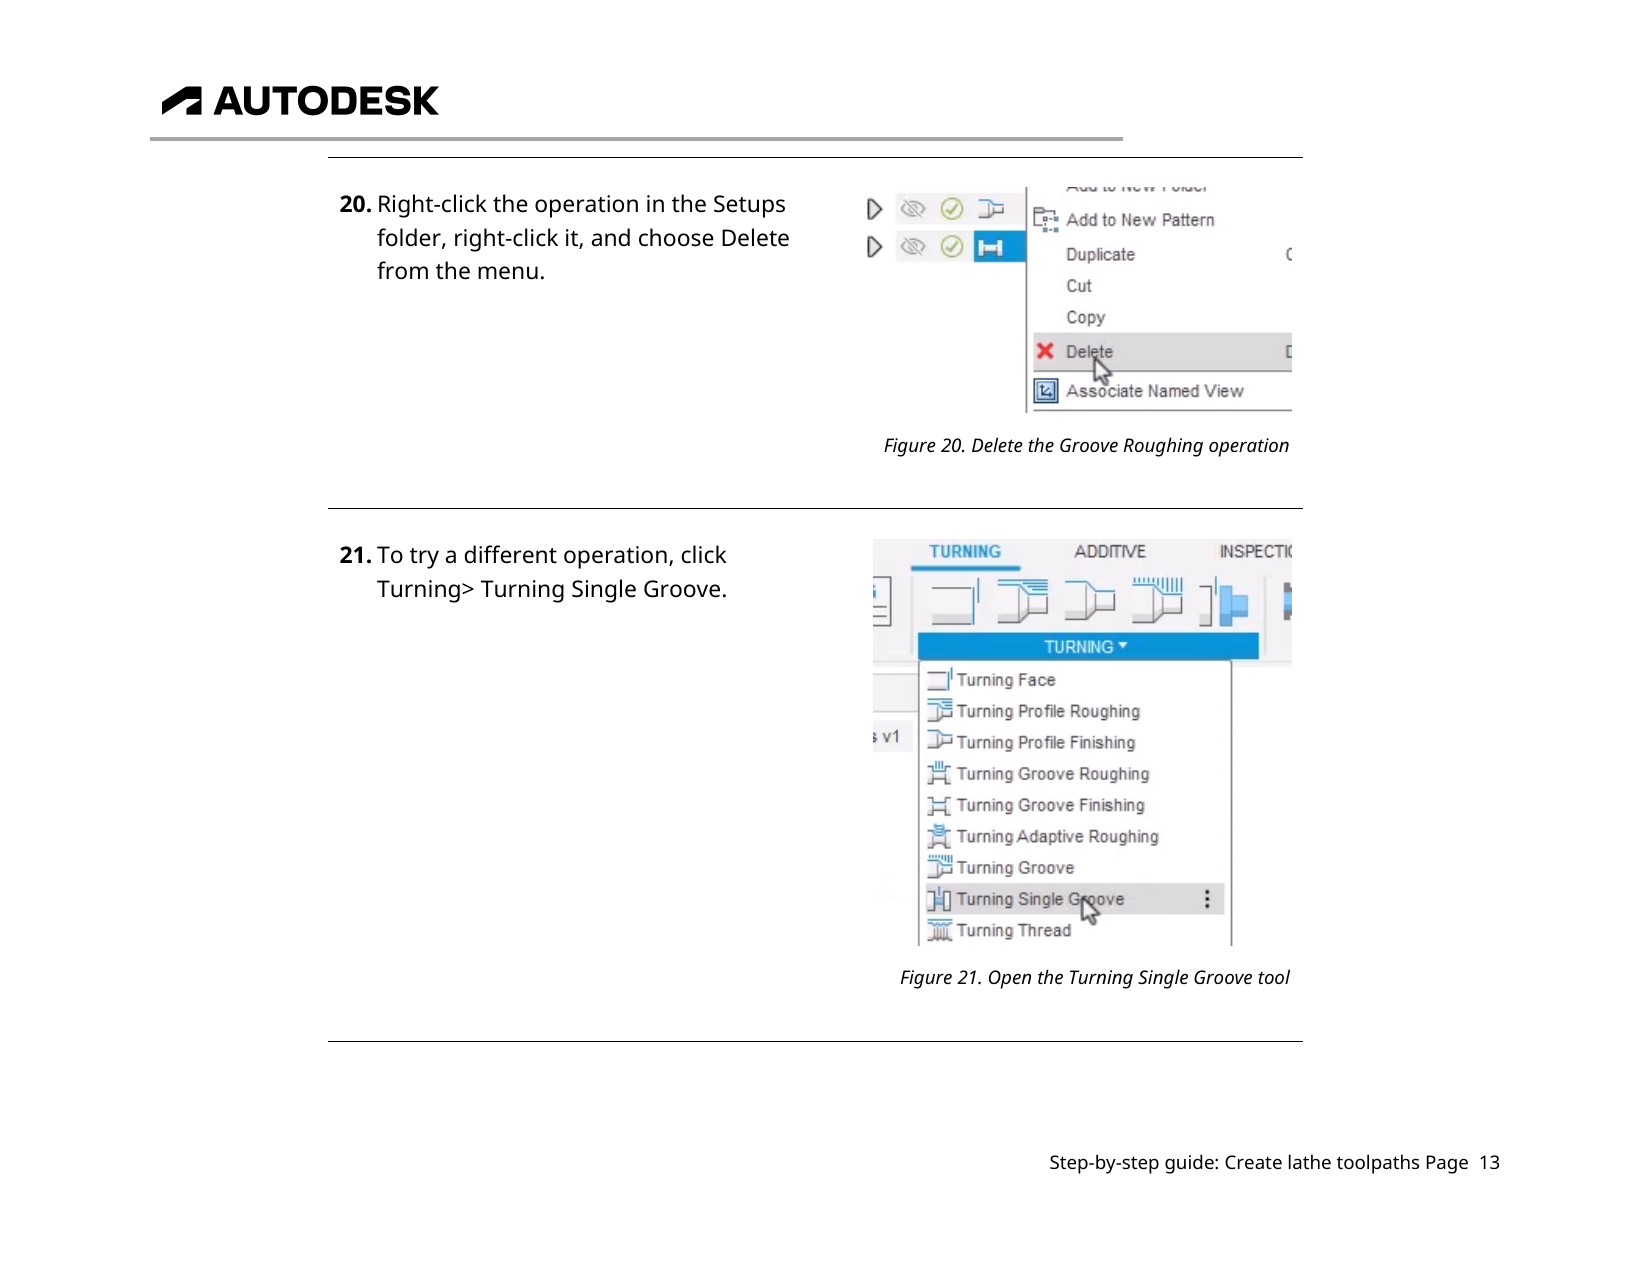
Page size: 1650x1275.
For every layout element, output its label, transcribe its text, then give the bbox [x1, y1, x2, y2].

picture [860, 187, 1292, 413]
table_cell Figure 20. Delete the Groove Roughing operation [806, 158, 1303, 508]
table_cell Figure 21. Open the Turning Single Groove tool [806, 509, 1303, 1041]
picture [873, 539, 1292, 946]
table_cell To try a different operation, click Turning> Turning Single Groove. [328, 509, 806, 1041]
picture [150, 75, 451, 127]
table_cell Right-click the operation in the Setups folder, right-click it, and choose Delete from the menu. [328, 158, 806, 508]
